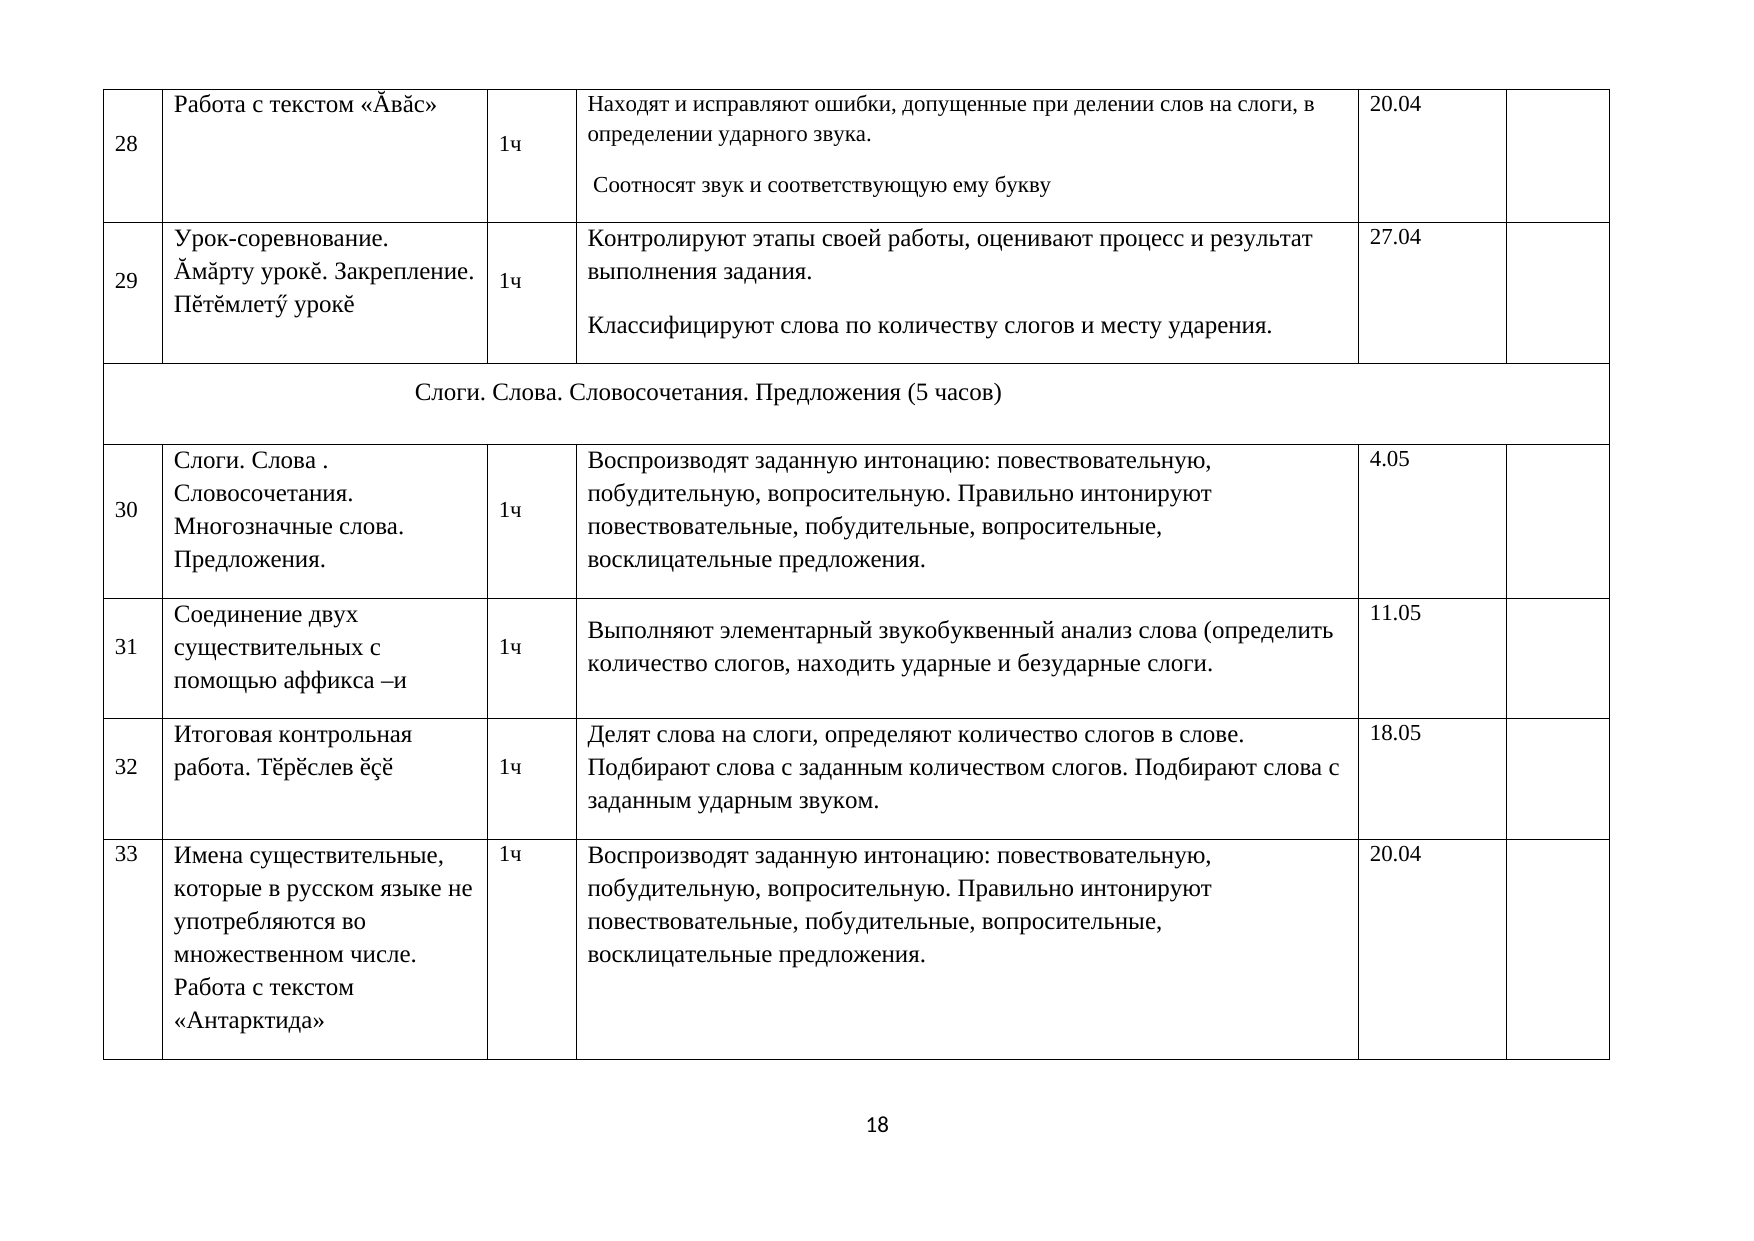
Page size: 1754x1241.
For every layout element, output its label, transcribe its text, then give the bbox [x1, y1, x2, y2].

table_cell 29 [104, 223, 162, 363]
table_cell [1507, 840, 1609, 1059]
table_cell 33 [104, 840, 162, 1059]
table_cell 4.05 [1359, 445, 1506, 598]
table_cell 1ч [488, 445, 576, 598]
table_cell [1507, 90, 1609, 222]
table_cell [1507, 599, 1609, 718]
table_cell Имена существительные, которые в русском языке не употребляются во множественном числе. Работа с текстом «Антарктида» [163, 840, 487, 1059]
table_cell Воспроизводят заданную интонацию: повествовательную, побудительную, вопросительную. Правильно интонируют повествовательные, побудительные, вопросительные, восклицательные предложения. [577, 445, 1358, 598]
table_cell Контролируют этапы своей работы, оценивают процесс и результат выполнения задания. Классифицируют слова по количеству слогов и месту ударения. [577, 223, 1358, 363]
table_cell Соединение двух существительных с помощью аффикса –и [163, 599, 487, 718]
table_cell 1ч [488, 599, 576, 718]
table_cell Слоги. Слова . Словосочетания. Многозначные слова. Предложения. [163, 445, 487, 598]
table_cell 20.04 [1359, 90, 1506, 222]
table_cell 32 [104, 719, 162, 839]
table_cell 18.05 [1359, 719, 1506, 839]
table_cell 1ч [488, 840, 576, 1059]
table_cell Воспроизводят заданную интонацию: повествовательную, побудительную, вопросительную. Правильно интонируют повествовательные, побудительные, вопросительные, восклицательные предложения. [577, 840, 1358, 1059]
table_cell 30 [104, 445, 162, 598]
table_cell 1ч [488, 223, 576, 363]
table_cell 1ч [488, 90, 576, 222]
table_cell 28 [104, 90, 162, 222]
table_cell 20.04 [1359, 840, 1506, 1059]
table_cell [1507, 445, 1609, 598]
table_cell Итоговая контрольная работа. Тӗрӗслев ӗçӗ [163, 719, 487, 839]
table_cell Работа с текстом «Ăвăс» [163, 90, 487, 222]
table_cell Выполняют элементарный звукобуквенный анализ слова (определить количество слогов, находить ударные и безударные слоги. [577, 599, 1358, 718]
table_cell Делят слова на слоги, определяют количество слогов в слове. Подбирают слова с заданным количеством слогов. Подбирают слова с заданным ударным звуком. [577, 719, 1358, 839]
table_cell Урок-соревнование. Ăмăрту урокĕ. Закрепление. Пĕтĕмлетӳ урокĕ [163, 223, 487, 363]
table_cell 27.04 [1359, 223, 1506, 363]
table_cell 31 [104, 599, 162, 718]
table_cell [1507, 223, 1609, 363]
table_cell Слоги. Слова. Словосочетания. Предложения (5 часов) [104, 364, 1609, 444]
table_cell 1ч [488, 719, 576, 839]
table_cell 11.05 [1359, 599, 1506, 718]
table_cell [1507, 719, 1609, 839]
table_cell Находят и исправляют ошибки, допущенные при делении слов на слоги, в определении ударного звука. Соотносят звук и соответствующую ему букву [577, 90, 1358, 222]
